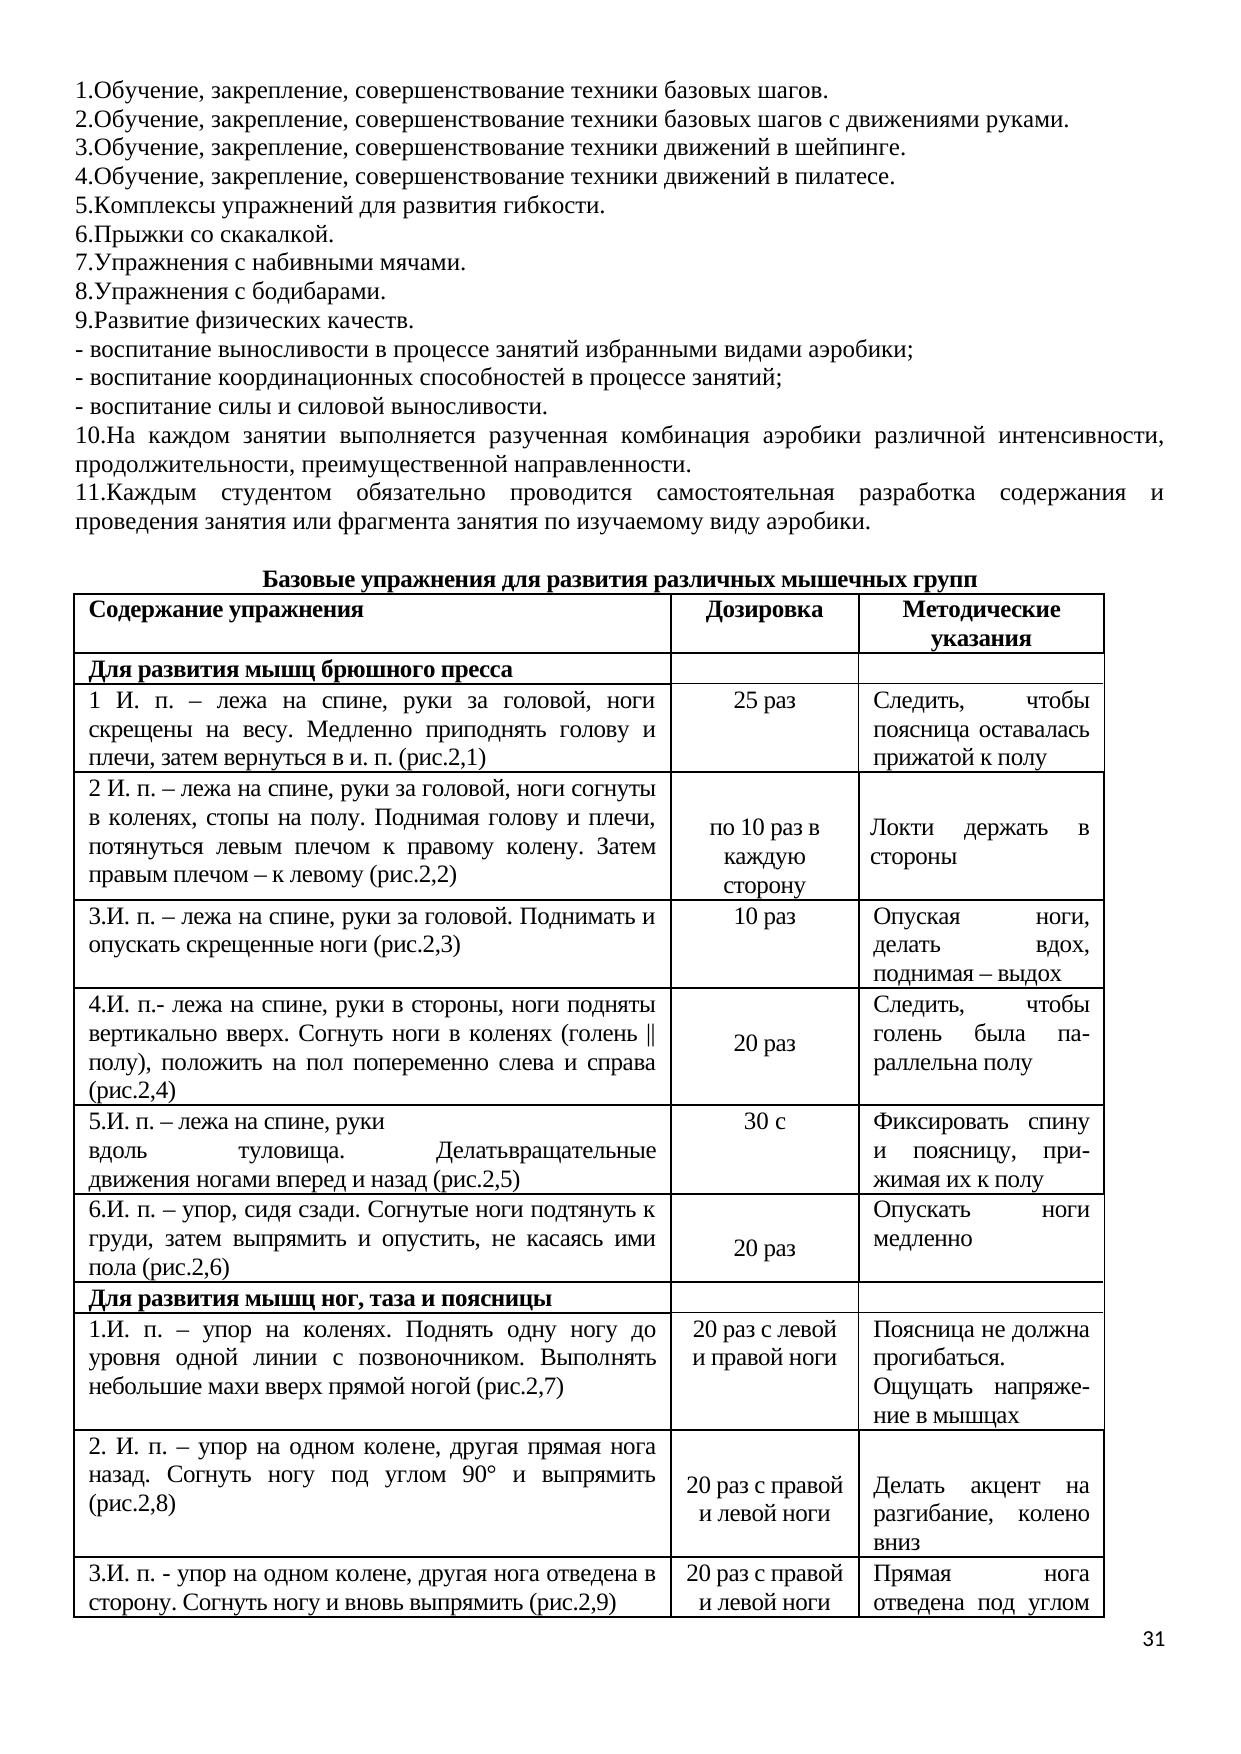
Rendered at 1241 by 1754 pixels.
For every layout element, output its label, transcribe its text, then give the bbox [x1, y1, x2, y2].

text - воспитание выносливости в процессе занятий избранными видами аэробики; [75, 334, 1165, 362]
text 1.Обучение, закрепление, совершенствование техники базовых шагов. [75, 75, 1165, 104]
table_cell Поясница не должна прогибаться. Ощущать напряжение в мышцах [859, 1312, 1104, 1429]
text 7.Упражнения с набивными мячами. [75, 247, 1165, 276]
text - воспитание силы и силовой выносливости. [75, 391, 1165, 420]
text 9.Развитие физических качеств. [75, 305, 1165, 334]
table_cell [859, 1281, 1104, 1312]
table_cell 2. И. п. – упор на одном колене, другая прямая нога назад. Согнуть ногу под углом 90° и выпрямить (рис.2,8) [75, 1431, 670, 1556]
table_cell Для развития мышц брюшного пресса [75, 654, 670, 683]
table_cell Опуская ноги, делать вдох, поднимая – выдох [860, 901, 1103, 987]
table_cell 2 И. п. – лежа на спине, руки за головой, ноги согнуты в коленях, стопы на полу. Поднимая голову и плечи, потянуться левым плечом к правому колену. Затем правым плечом – к левому (рис.2,2) [75, 773, 670, 899]
table_cell 30 с [672, 1106, 858, 1192]
text - воспитание координационных способностей в процессе занятий; [75, 362, 1165, 391]
table_cell Делать акцент на разгибание, колено вниз [860, 1431, 1103, 1556]
table_cell 20 раз с левой и правой ноги [672, 1313, 858, 1429]
table_cell 20 раз с правой и левой ноги [672, 1431, 858, 1556]
text 10.На каждом занятии выполняется разученная комбинация аэробики различной интенсивности, продолжительности, преимущественной направленности. [75, 420, 1165, 477]
table_cell 3.И. п. – лежа на спине, руки за головой. Поднимать и опускать скрещенные ноги (рис.2,3) [75, 901, 670, 987]
table_cell [672, 1283, 858, 1312]
table_cell 1.И. п. – упор на коленях. Поднять одну ногу до уровня одной линии с позвоночником. Выполнять небольшие махи вверх прямой ногой (рис.2,7) [75, 1314, 670, 1429]
table_cell Фиксировать спину и поясницу, прижимая их к полу [860, 1106, 1103, 1192]
table_cell Для развития мышц ног, таза и поясницы [75, 1283, 670, 1312]
table_cell 20 раз [672, 1195, 858, 1281]
text 8.Упражнения с бодибарами. [75, 276, 1165, 305]
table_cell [672, 1558, 858, 1616]
table_cell 1 И. п. – лежа на спине, руки за головой, ноги скрещены на весу. Медленно приподнять голову и плечи, затем вернуться в и. п. (рис.2,1) [75, 685, 670, 771]
table_cell 6.И. п. – упор, сидя сзади. Согнутые ноги подтянуть к груди, затем выпрямить и опустить, не касаясь ими пола (рис.2,6) [75, 1195, 670, 1281]
text 5.Комплексы упражнений для развития гибкости. [75, 190, 1165, 219]
table_cell по 10 раз в каждую сторону [672, 773, 858, 899]
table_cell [860, 1558, 1103, 1616]
table_cell 5.И. п. – лежа на спине, руки вдоль туловища. Делатьвращательные движения ногами вперед и назад (рис.2,5) [75, 1106, 670, 1192]
table_cell Следить, чтобы поясница оставалась прижатой к полу [859, 683, 1104, 771]
table_cell Следить, чтобы голень была параллельна полу [860, 989, 1103, 1104]
text Базовые упражнения для развития различных мышечных групп [75, 564, 1165, 592]
table_cell [859, 654, 1104, 683]
text 6.Прыжки со скакалкой. [75, 219, 1165, 247]
table_cell 20 раз [672, 989, 858, 1104]
text 11.Каждым студентом обязательно проводится самостоятельная разработка содержания и проведения занятия или фрагмента занятия по изучаемому виду аэробики. [75, 477, 1165, 535]
table_cell 4.И. п.- лежа на спине, руки в стороны, ноги подняты вертикально вверх. Согнуть ноги в коленях (голень || полу), положить на пол попеременно слева и справа (рис.2,4) [75, 989, 670, 1104]
table_cell Опускать ноги медленно [860, 1195, 1104, 1281]
table_cell 25 раз [672, 684, 858, 771]
text 4.Обучение, закрепление, совершенствование техники движений в пилатесе. [75, 161, 1165, 190]
table_cell Локти держать в стороны [860, 773, 1103, 899]
table_header Дозировка [672, 595, 858, 652]
table_cell [672, 654, 858, 683]
table_cell 10 раз [672, 901, 858, 987]
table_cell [75, 1558, 670, 1616]
text 3.Обучение, закрепление, совершенствование техники движений в шейпинге. [75, 132, 1165, 161]
table_header Методические указания [860, 595, 1103, 652]
table_header Содержание упражнения [75, 595, 670, 652]
text 2.Обучение, закрепление, совершенствование техники базовых шагов с движениями руками. [75, 104, 1165, 132]
